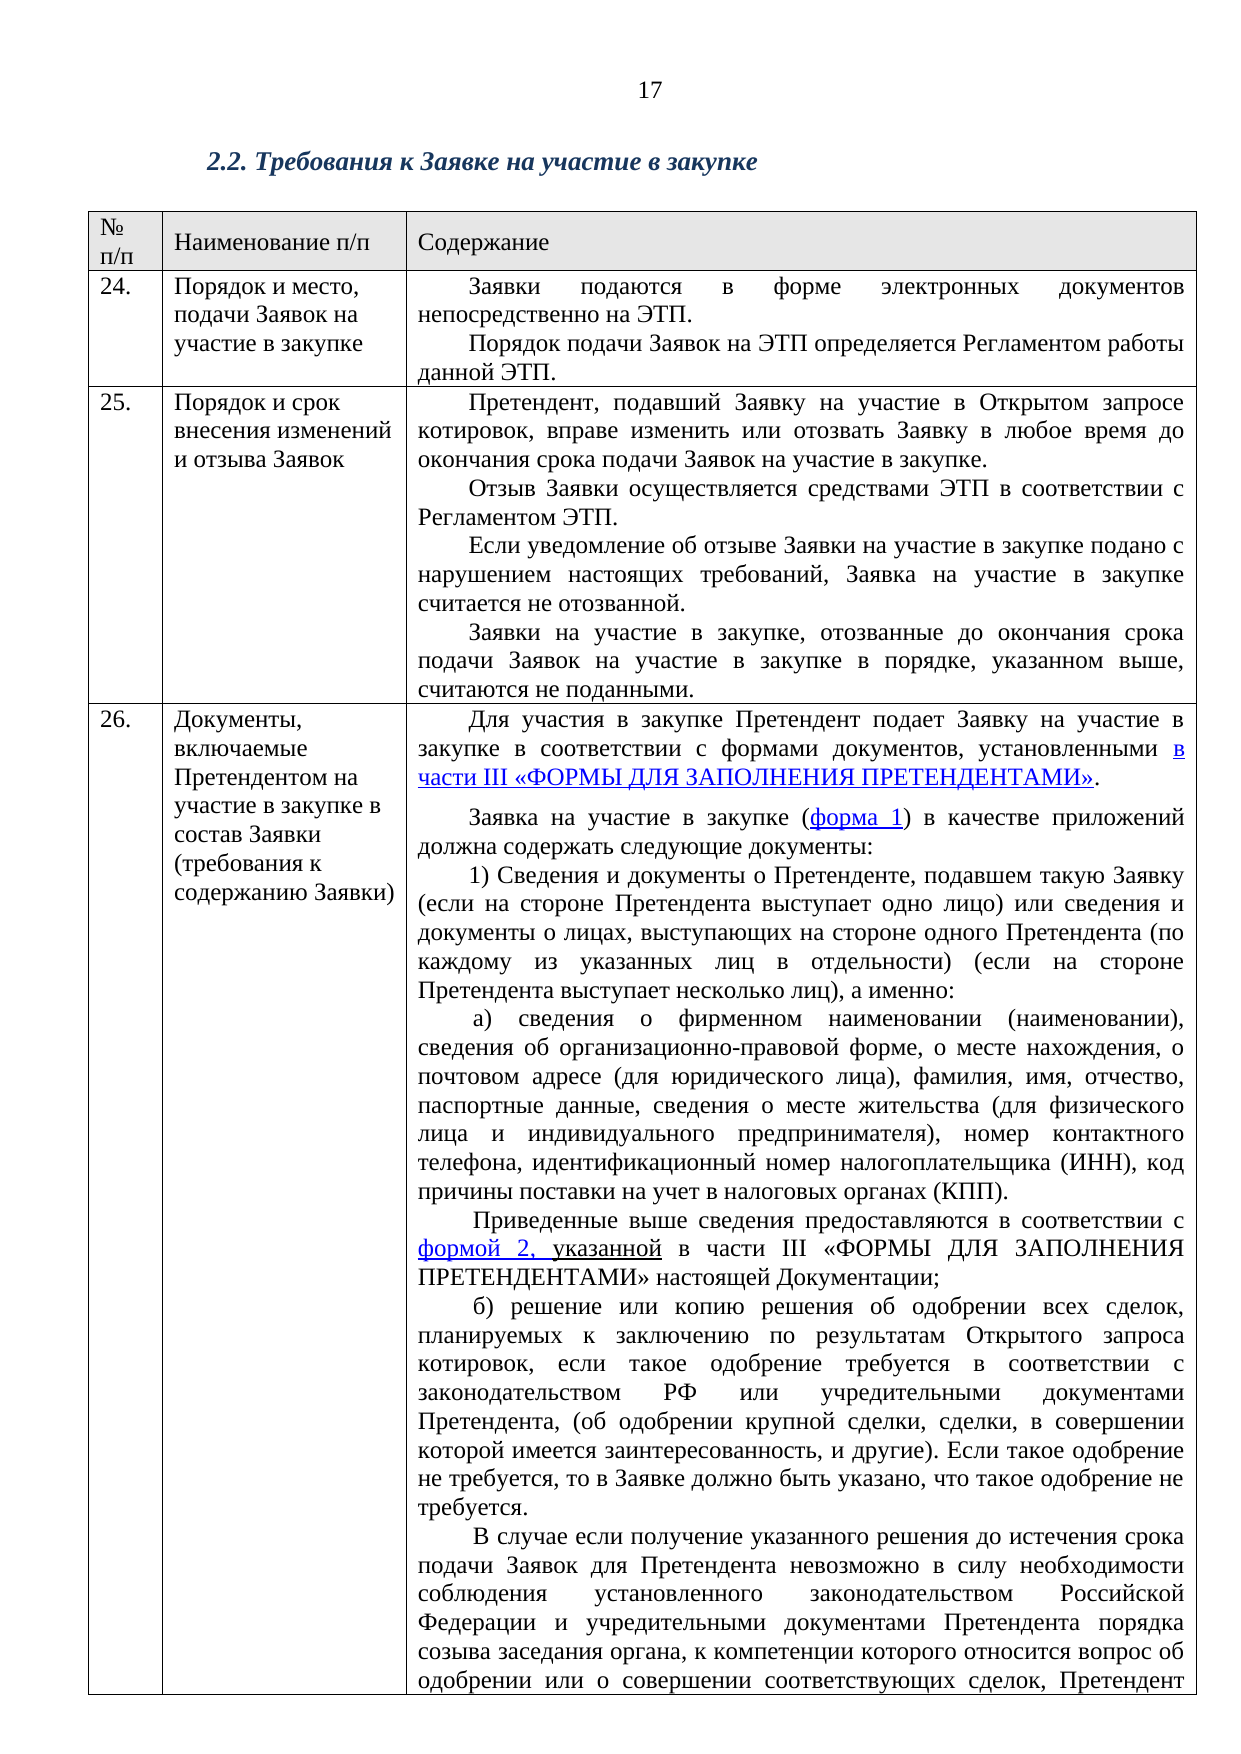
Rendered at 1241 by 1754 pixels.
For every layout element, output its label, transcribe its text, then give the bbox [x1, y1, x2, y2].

table_cell Порядок и срок внесения изменений и отзыва Заявок [163, 387, 406, 703]
table_header Содержание [407, 212, 1196, 270]
table_cell Порядок и место, подачи Заявок на участие в закупке [163, 271, 406, 386]
table_cell Претендент, подавший Заявку на участие в Открытом запросе котировок, вправе изменить или отозвать Заявку в любое время до окончания срока подачи Заявок на участие в закупке. Отзыв Заявки осуществляется средствами ЭТП в соответствии с Регламентом ЭТП. Если уведомление об отзыве Заявки на участие в закупке подано с нарушением настоящих требований, Заявка на участие в закупке считается не отозванной. Заявки на участие в закупке, отозванные до окончания срока подачи Заявок на участие в закупке в порядке, указанном выше, считаются не поданными. [407, 387, 1196, 703]
table_cell [89, 387, 162, 703]
subtitle 2.2. Требования к Заявке на участие в закупке [207, 145, 1181, 176]
table_header № п/п [89, 212, 162, 270]
table_cell [89, 704, 162, 1693]
table_cell [89, 271, 162, 386]
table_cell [163, 704, 406, 1693]
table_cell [407, 704, 1196, 1693]
table_header Наименование п/п [163, 212, 406, 270]
table_cell Заявки подаются в форме электронных документов непосредственно на ЭТП. Порядок подачи Заявок на ЭТП определяется Регламентом работы данной ЭТП. [407, 271, 1196, 386]
